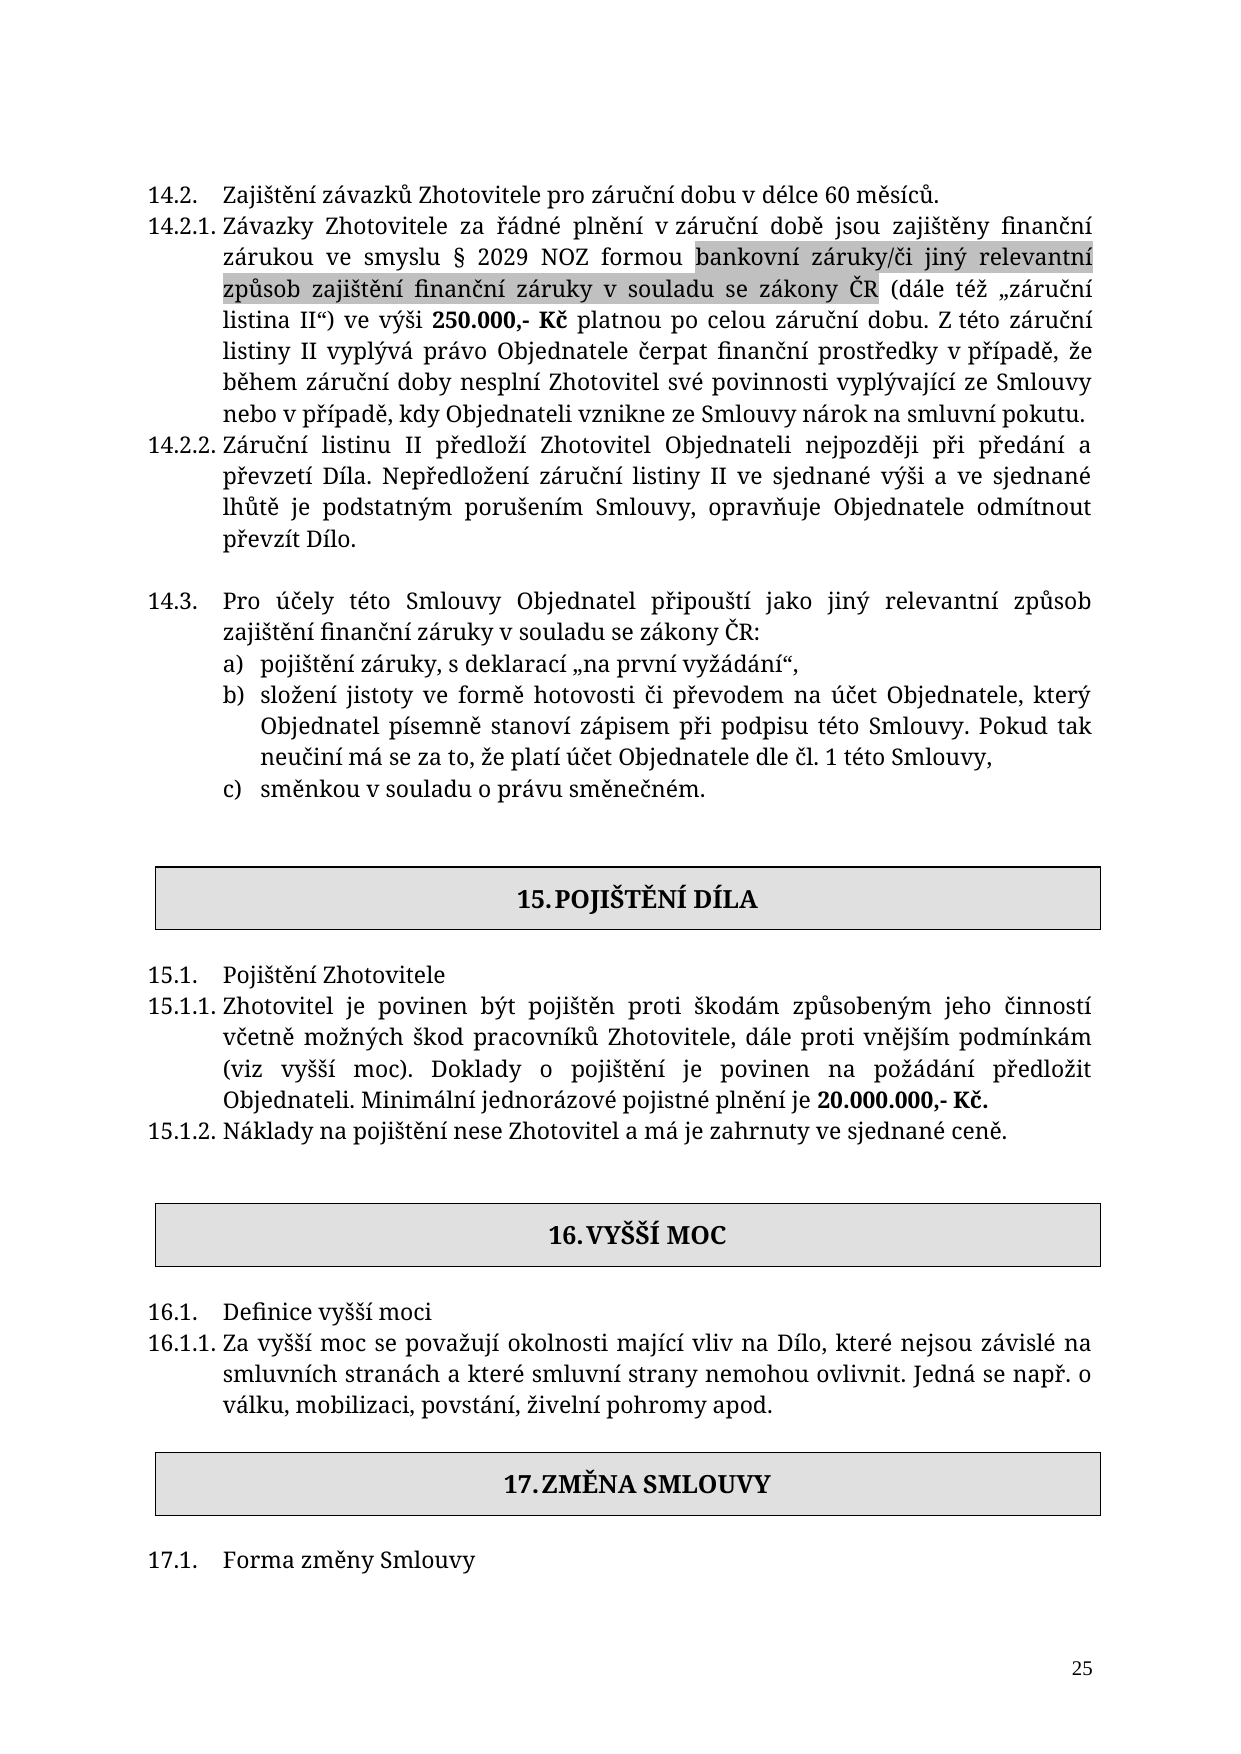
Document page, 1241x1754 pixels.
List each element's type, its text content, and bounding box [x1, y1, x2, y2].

list Za vyšší moc se považují okolnosti mající vliv na Dílo, které nejsou závislé na smluvních stranách a které smluvní strany nemohou ovlivnit. Jedná se např. o válku, mobilizaci, povstání, živelní pohromy apod. [148, 1327, 1093, 1421]
list směnkou v souladu o právu směnečném. [223, 773, 1093, 804]
table_header Vyšší moc [156, 1204, 1100, 1266]
list Pro účely této Smlouvy Objednatel připouští jako jiný relevantní způsob zajištění finanční záruky v souladu se zákony ČR: [148, 585, 1093, 648]
list Forma změny Smlouvy [148, 1544, 1093, 1575]
list Závazky Zhotovitele za řádné plnění v záruční době jsou zajištěny finanční zárukou ve smyslu § 2029 NOZ formou bankovní záruky/či jiný relevantní způsob zajištění finanční záruky v souladu se zákony ČR (dále též „záruční listina II“) ve výši 250.000,- Kč platnou po celou záruční dobu. Z této záruční listiny II vyplývá právo Objednatele čerpat finanční prostředky v případě, že během záruční doby nesplní Zhotovitel své povinnosti vyplývající ze Smlouvy nebo v případě, kdy Objednateli vznikne ze Smlouvy nárok na smluvní pokutu. [148, 210, 1093, 429]
list Pojištění Zhotovitele [148, 959, 1093, 990]
list Definice vyšší moci [148, 1296, 1093, 1327]
list Zajištění závazků Zhotovitele pro záruční dobu v délce 60 měsíců. [148, 179, 1093, 210]
list složení jistoty ve formě hotovosti či převodem na účet Objednatele, který Objednatel písemně stanoví zápisem při podpisu této Smlouvy. Pokud tak neučiní má se za to, že platí účet Objednatele dle čl. 1 této Smlouvy, [223, 679, 1093, 773]
table_header Změna Smlouvy [156, 1453, 1100, 1515]
table_header Pojištění díla [156, 868, 1100, 929]
list Náklady na pojištění nese Zhotovitel a má je zahrnuty ve sjednané ceně. [148, 1115, 1093, 1146]
list Zhotovitel je povinen být pojištěn proti škodám způsobeným jeho činností včetně možných škod pracovníků Zhotovitele, dále proti vnějším podmínkám (viz vyšší moc). Doklady o pojištění je povinen na požádání předložit Objednateli. Minimální jednorázové pojistné plnění je 20.000.000,- Kč. [148, 990, 1093, 1115]
list pojištění záruky, s deklarací „na první vyžádání“, [223, 648, 1093, 679]
list Záruční listinu II předloží Zhotovitel Objednateli nejpozději při předání a převzetí Díla. Nepředložení záruční listiny II ve sjednané výši a ve sjednané lhůtě je podstatným porušením Smlouvy, opravňuje Objednatele odmítnout převzít Dílo. [148, 429, 1093, 554]
